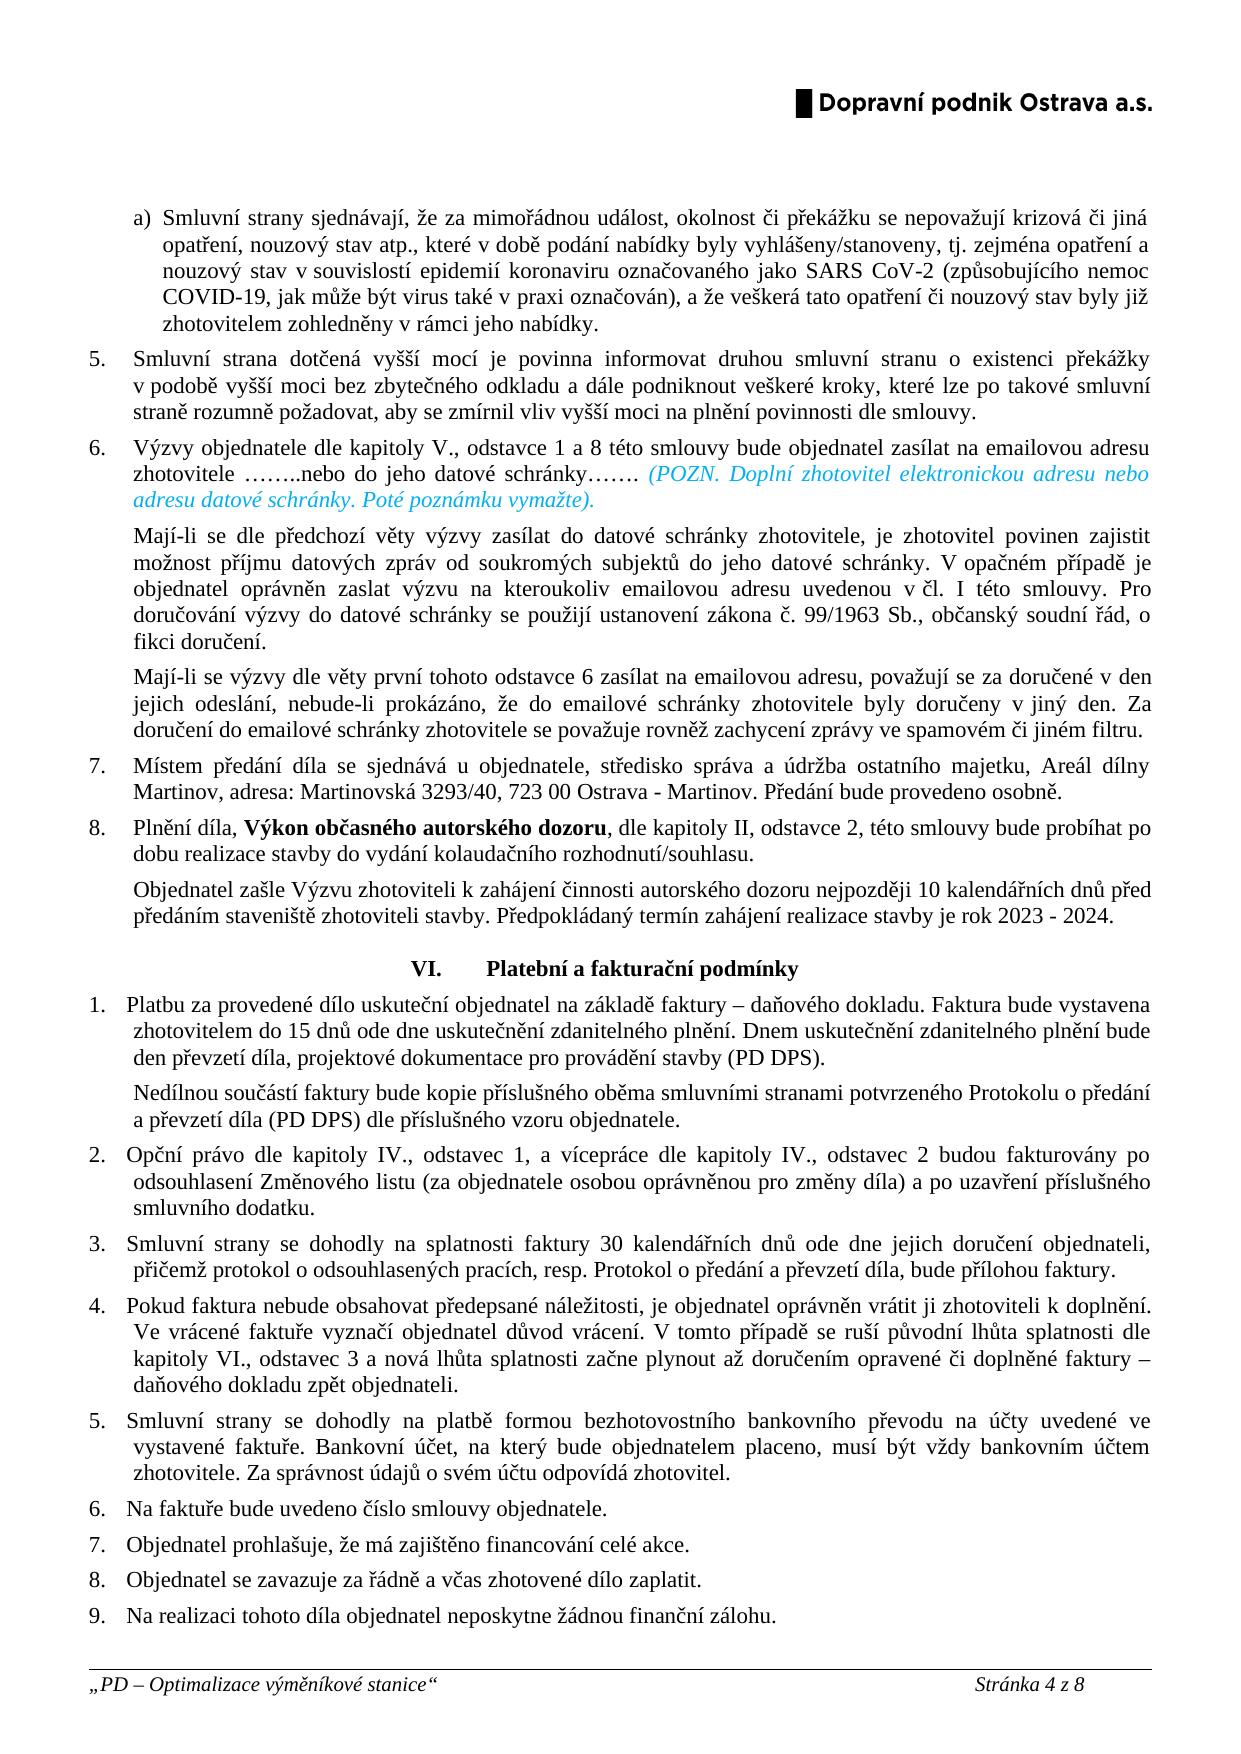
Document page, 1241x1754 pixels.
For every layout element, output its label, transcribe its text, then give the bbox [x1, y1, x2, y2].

list Místem předání díla se sjednává u objednatele, středisko správa a údržba ostatního majetku, Areál dílny Martinov, adresa: Martinovská 3293/40, 723 00 Ostrava - Martinov. Předání bude provedeno osobně. [89, 752, 1152, 804]
list Platbu za provedené dílo uskuteční objednatel na základě faktury – daňového dokladu. Faktura bude vystavena zhotovitelem do 15 dnů ode dne uskutečnění zdanitelného plnění. Dnem uskutečnění zdanitelného plnění bude den převzetí díla, projektové dokumentace pro provádění stavby (PD DPS). [89, 991, 1152, 1070]
picture [795, 89, 1152, 118]
list Opční právo dle kapitoly IV., odstavec 1, a vícepráce dle kapitoly IV., odstavec 2 budou fakturovány po odsouhlasení Změnového listu (za objednatele osobou oprávněnou pro změny díla) a po uzavření příslušného smluvního dodatku. [89, 1141, 1152, 1220]
list Na faktuře bude uvedeno číslo smlouvy objednatele. [89, 1495, 1152, 1521]
list Plnění díla, Výkon občasného autorského dozoru, dle kapitoly II, odstavce 2, této smlouvy bude probíhat po dobu realizace stavby do vydání kolaudačního rozhodnutí/souhlasu. [89, 814, 1152, 867]
list Smluvní strana dotčená vyšší mocí je povinna informovat druhou smluvní stranu o existenci překážky v podobě vyšší moci bez zbytečného odkladu a dále podniknout veškeré kroky, které lze po takové smluvní straně rozumně požadovat, aby se zmírnil vliv vyšší moci na plnění povinnosti dle smlouvy. [89, 345, 1152, 424]
text Mají-li se výzvy dle věty první tohoto odstavce 6 zasílat na emailovou adresu, považují se za doručené v den jejich odeslání, nebude-li prokázáno, že do emailové schránky zhotovitele byly doručeny v jiný den. Za doručení do emailové schránky zhotovitele se považuje rovněž zachycení zprávy ve spamovém či jiném filtru. [133, 663, 1152, 742]
list Objednatel prohlašuje, že má zajištěno financování celé akce. [89, 1531, 1152, 1557]
list Platební a fakturační podmínky [89, 955, 1152, 981]
list Objednatel se zavazuje za řádně a včas zhotovené dílo zaplatit. [89, 1567, 1152, 1593]
list Smluvní strany se dohodly na splatnosti faktury 30 kalendářních dnů ode dne jejich doručení objednateli, přičemž protokol o odsouhlasených pracích, resp. Protokol o předání a převzetí díla, bude přílohou faktury. [89, 1230, 1152, 1282]
text Mají-li se dle předchozí věty výzvy zasílat do datové schránky zhotovitele, je zhotovitel povinen zajistit možnost příjmu datových zpráv od soukromých subjektů do jeho datové schránky. V opačném případě je objednatel oprávněn zaslat výzvu na kteroukoliv emailovou adresu uvedenou v čl. I této smlouvy. Pro doručování výzvy do datové schránky se použijí ustanovení zákona č. 99/1963 Sb., občanský soudní řád, o fikci doručení. [133, 522, 1152, 654]
text Nedílnou součástí faktury bude kopie příslušného oběma smluvními stranami potvrzeného Protokolu o předání a převzetí díla (PD DPS) dle příslušného vzoru objednatele. [133, 1079, 1152, 1132]
list Smluvní strany se dohodly na platbě formou bezhotovostního bankovního převodu na účty uvedené ve vystavené faktuře. Bankovní účet, na který bude objednatelem placeno, musí být vždy bankovním účtem zhotovitele. Za správnost údajů o svém účtu odpovídá zhotovitel. [89, 1407, 1152, 1486]
list Pokud faktura nebude obsahovat předepsané náležitosti, je objednatel oprávněn vrátit ji zhotoviteli k doplnění. Ve vrácené faktuře vyznačí objednatel důvod vrácení. V tomto případě se ruší původní lhůta splatnosti dle kapitoly VI., odstavec 3 a nová lhůta splatnosti začne plynout až doručením opravené či doplněné faktury – daňového dokladu zpět objednateli. [89, 1292, 1152, 1397]
list Výzvy objednatele dle kapitoly V., odstavce 1 a 8 této smlouvy bude objednatel zasílat na emailovou adresu zhotovitele ……..nebo do jeho datové schránky……. (POZN. Doplní zhotovitel elektronickou adresu nebo adresu datové schránky. Poté poznámku vymažte). [89, 434, 1152, 513]
text Objednatel zašle Výzvu zhotoviteli k zahájení činnosti autorského dozoru nejpozději 10 kalendářních dnů před předáním staveniště zhotoviteli stavby. Předpokládaný termín zahájení realizace stavby je rok 2023 - 2024. [133, 876, 1152, 929]
list Na realizaci tohoto díla objednatel neposkytne žádnou finanční zálohu. [89, 1602, 1152, 1629]
list Smluvní strany sjednávají, že za mimořádnou událost, okolnost či překážku se nepovažují krizová či jiná opatření, nouzový stav atp., které v době podání nabídky byly vyhlášeny/stanoveny, tj. zejména opatření a nouzový stav v souvislostí epidemií koronaviru označovaného jako SARS CoV-2 (způsobujícího nemoc COVID-19, jak může být virus také v praxi označován), a že veškerá tato opatření či nouzový stav byly již zhotovitelem zohledněny v rámci jeho nabídky. [133, 204, 1149, 336]
